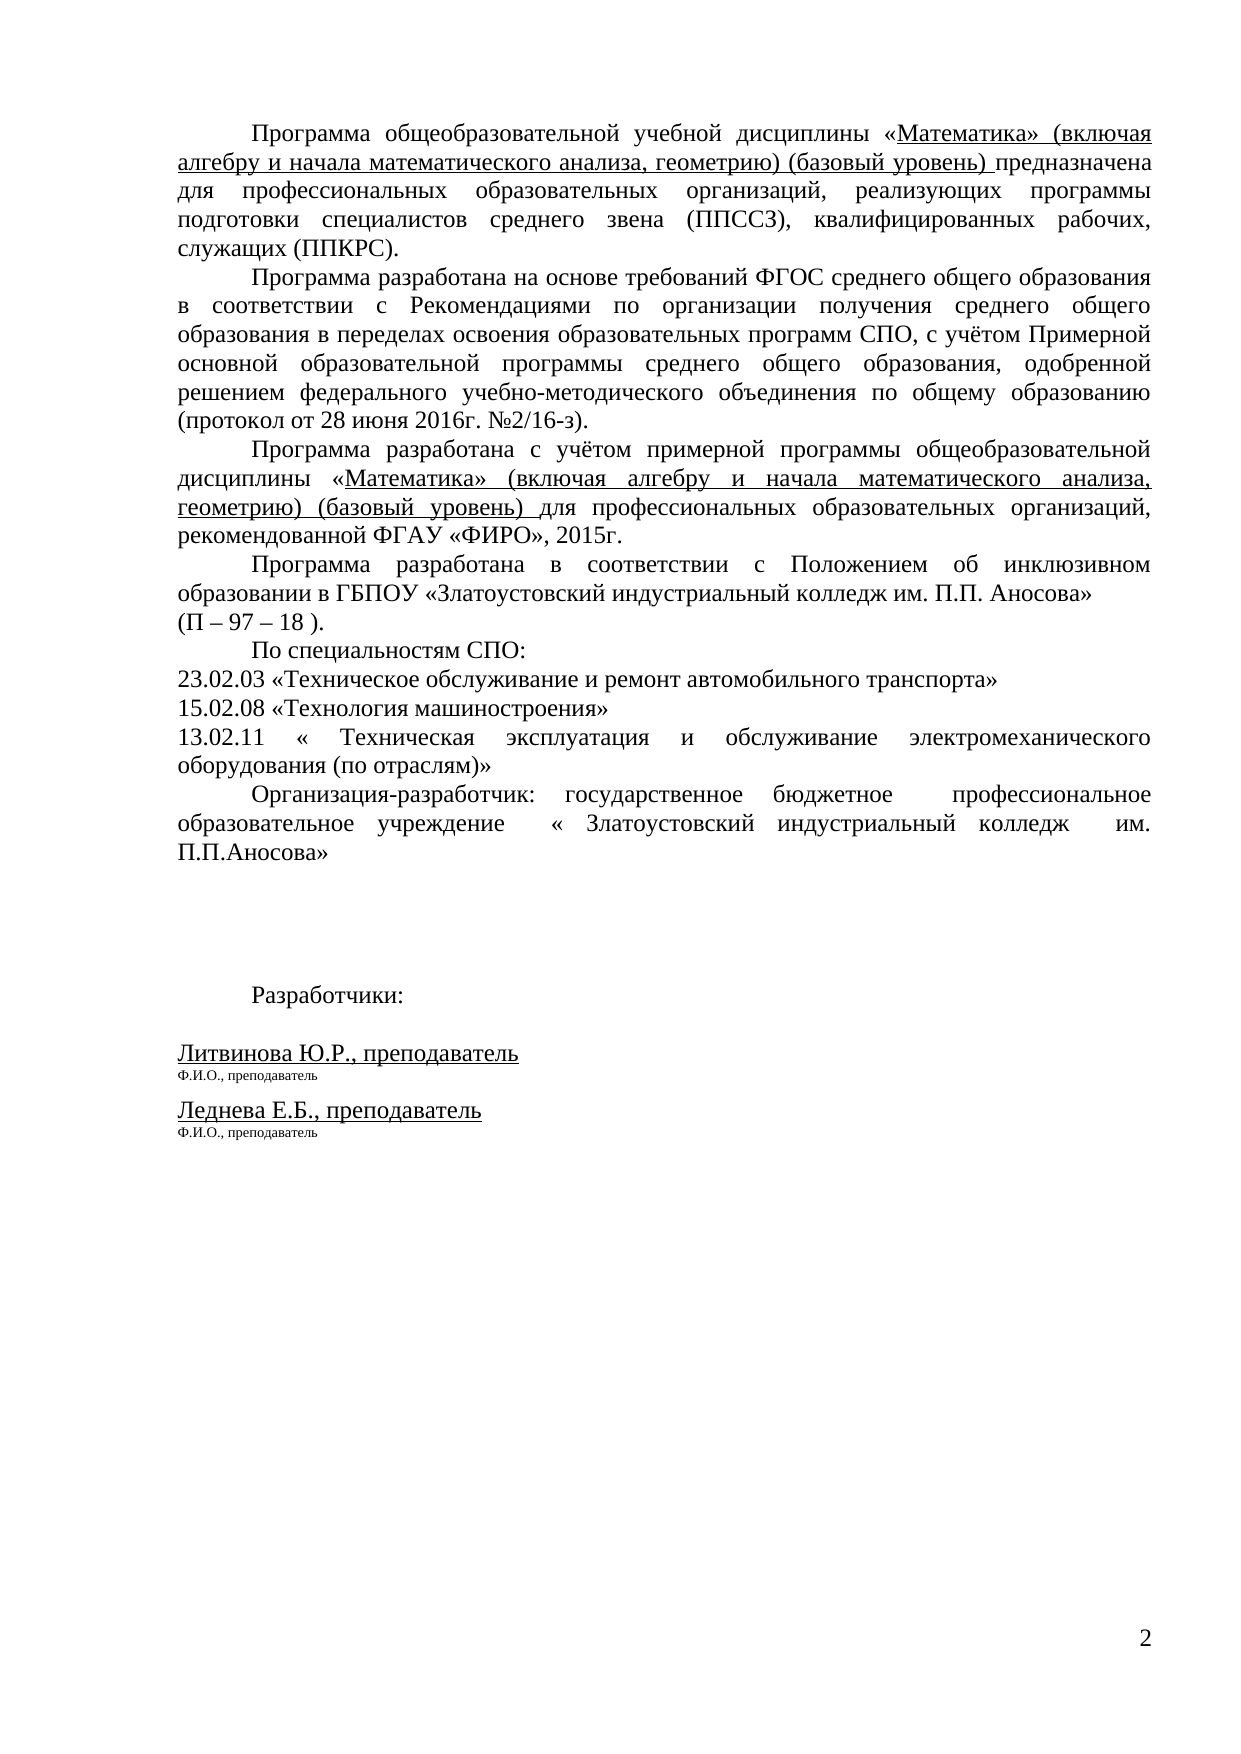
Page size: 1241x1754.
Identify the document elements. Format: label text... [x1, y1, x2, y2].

text По специальностям СПО: [177, 636, 1152, 664]
text Программа общеобразовательной учебной дисциплины «Математика» (включая алгебру и начала математического анализа, геометрию) (базовый уровень) предназначена для профессиональных образовательных организаций, реализующих программы подготовки специалистов среднего звена (ППССЗ), квалифицированных рабочих, служащих (ППКРС). [177, 118, 1152, 262]
text Литвинова Ю.Р., преподаватель [177, 1038, 1152, 1067]
text Леднева Е.Б., преподаватель [177, 1096, 1152, 1124]
text Организация-разработчик: государственное бюджетное профессиональное образовательное учреждение « Златоустовский индустриальный колледж им. П.П.Аносова» [177, 779, 1152, 866]
text 15.02.08 «Технология машиностроения» [177, 693, 1152, 722]
text Ф.И.О., преподаватель [177, 1124, 1152, 1153]
text Программа разработана на основе требований ФГОС среднего общего образования в соответствии с Рекомендациями по организации получения среднего общего образования в переделах освоения образовательных программ СПО, с учётом Примерной основной образовательной программы среднего общего образования, одобренной решением федерального учебно-методического объединения по общему образованию (протокол от 28 июня 2016г. №2/16-з). [177, 262, 1152, 434]
text 23.02.03 «Техническое обслуживание и ремонт автомобильного транспорта» [177, 664, 1152, 693]
text (П – 97 – 18 ). [177, 607, 1152, 636]
text Программа разработана в соответствии с Положением об инклюзивном образовании в ГБПОУ «Златоустовский индустриальный колледж им. П.П. Аносова» [177, 549, 1152, 607]
text 13.02.11 « Техническая эксплуатация и обслуживание электромеханического оборудования (по отраслям)» [177, 722, 1152, 779]
text Разработчики: [177, 981, 1152, 1009]
text Ф.И.О., преподаватель [177, 1067, 1152, 1096]
text Программа разработана с учётом примерной программы общеобразовательной дисциплины «Математика» (включая алгебру и начала математического анализа, геометрию) (базовый уровень) для профессиональных образовательных организаций, рекомендованной ФГАУ «ФИРО», 2015г. [177, 434, 1152, 549]
